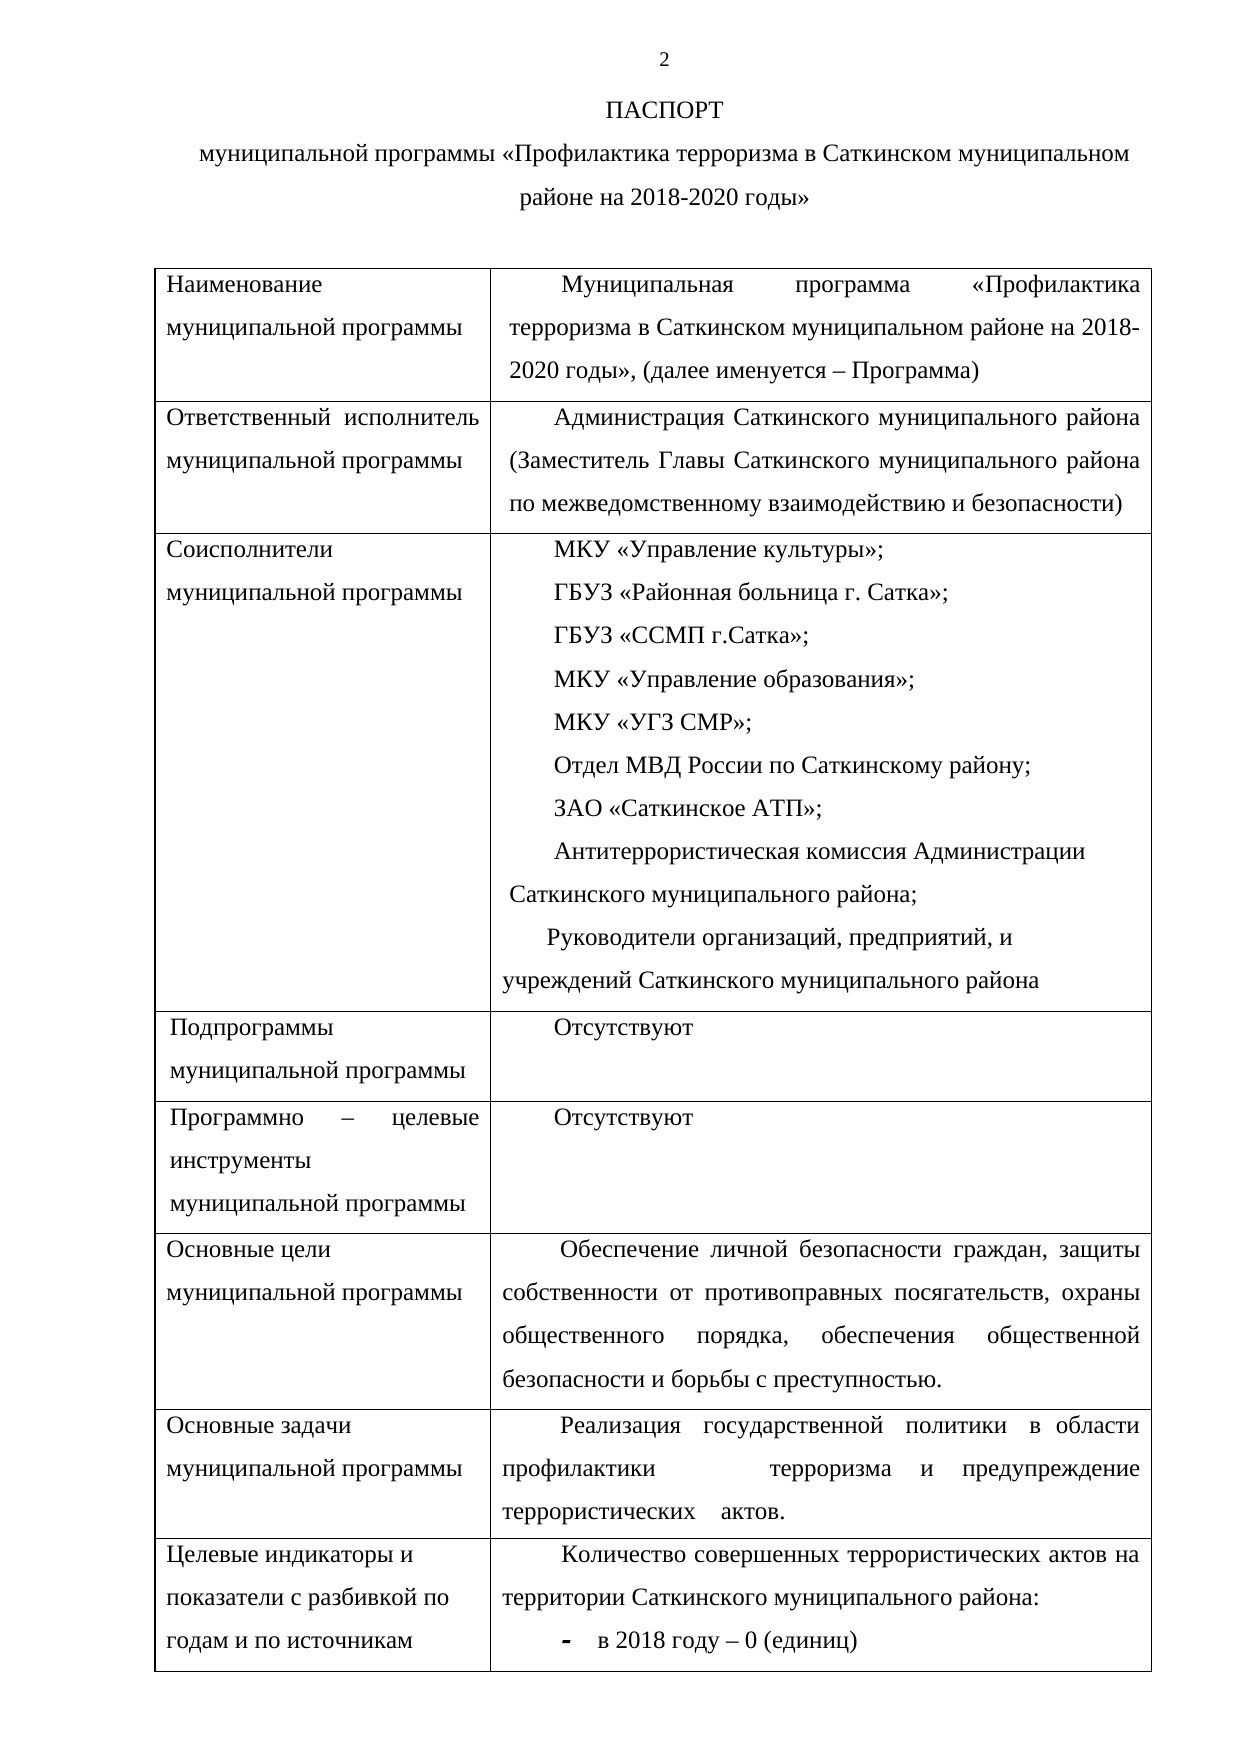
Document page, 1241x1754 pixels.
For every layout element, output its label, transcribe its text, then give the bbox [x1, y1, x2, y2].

table_cell Отсутствуют [491, 1102, 1151, 1233]
table_cell Отсутствуют [491, 1012, 1151, 1101]
table_cell Соисполнители муниципальной программы [156, 534, 490, 1011]
table_cell МКУ «Управление культуры»; ГБУЗ «Районная больница г. Сатка»; ГБУЗ «ССМП г.Сатка»; МКУ «Управление образования»; МКУ «УГЗ СМР»; Отдел МВД России по Саткинскому району; ЗАО «Саткинское АТП»; Антитеррористическая комиссия Администрации Саткинского муниципального района; Руководители организаций, предприятий, и учреждений Саткинского муниципального района [491, 534, 1151, 1011]
table_cell Программно – целевые инструменты муниципальной программы [156, 1102, 490, 1233]
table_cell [491, 1539, 1151, 1671]
subtitle Паспорт [177, 95, 1152, 124]
table_header Наименование муниципальной программы [156, 269, 490, 401]
table_cell Подпрограммы муниципальной программы [156, 1012, 490, 1101]
table_cell Администрация Саткинского муниципального района (Заместитель Главы Саткинского муниципального района по межведомственному взаимодействию и безопасности) [491, 402, 1151, 533]
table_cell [156, 1539, 490, 1671]
table_cell Основные цели муниципальной программы [156, 1234, 490, 1409]
table_header Муниципальная программа «Профилактика терроризма в Саткинском муниципальном районе на 2018-2020 годы», (далее именуется – Программа) [491, 269, 1151, 401]
text муниципальной программы «Профилактика терроризма в Саткинском муниципальном районе на 2018-2020 годы» [177, 138, 1152, 210]
table_cell Основные задачи муниципальной программы [156, 1410, 490, 1538]
table_cell Ответственный исполнитель муниципальной программы [156, 402, 490, 533]
table_cell Реализация государственной политики в области профилактики терроризма и предупреждение террористических актов. [491, 1410, 1151, 1538]
table_cell Обеспечение личной безопасности граждан, защиты собственности от противоправных посягательств, охраны общественного порядка, обеспечения общественной безопасности и борьбы с преступностью. [491, 1234, 1151, 1409]
